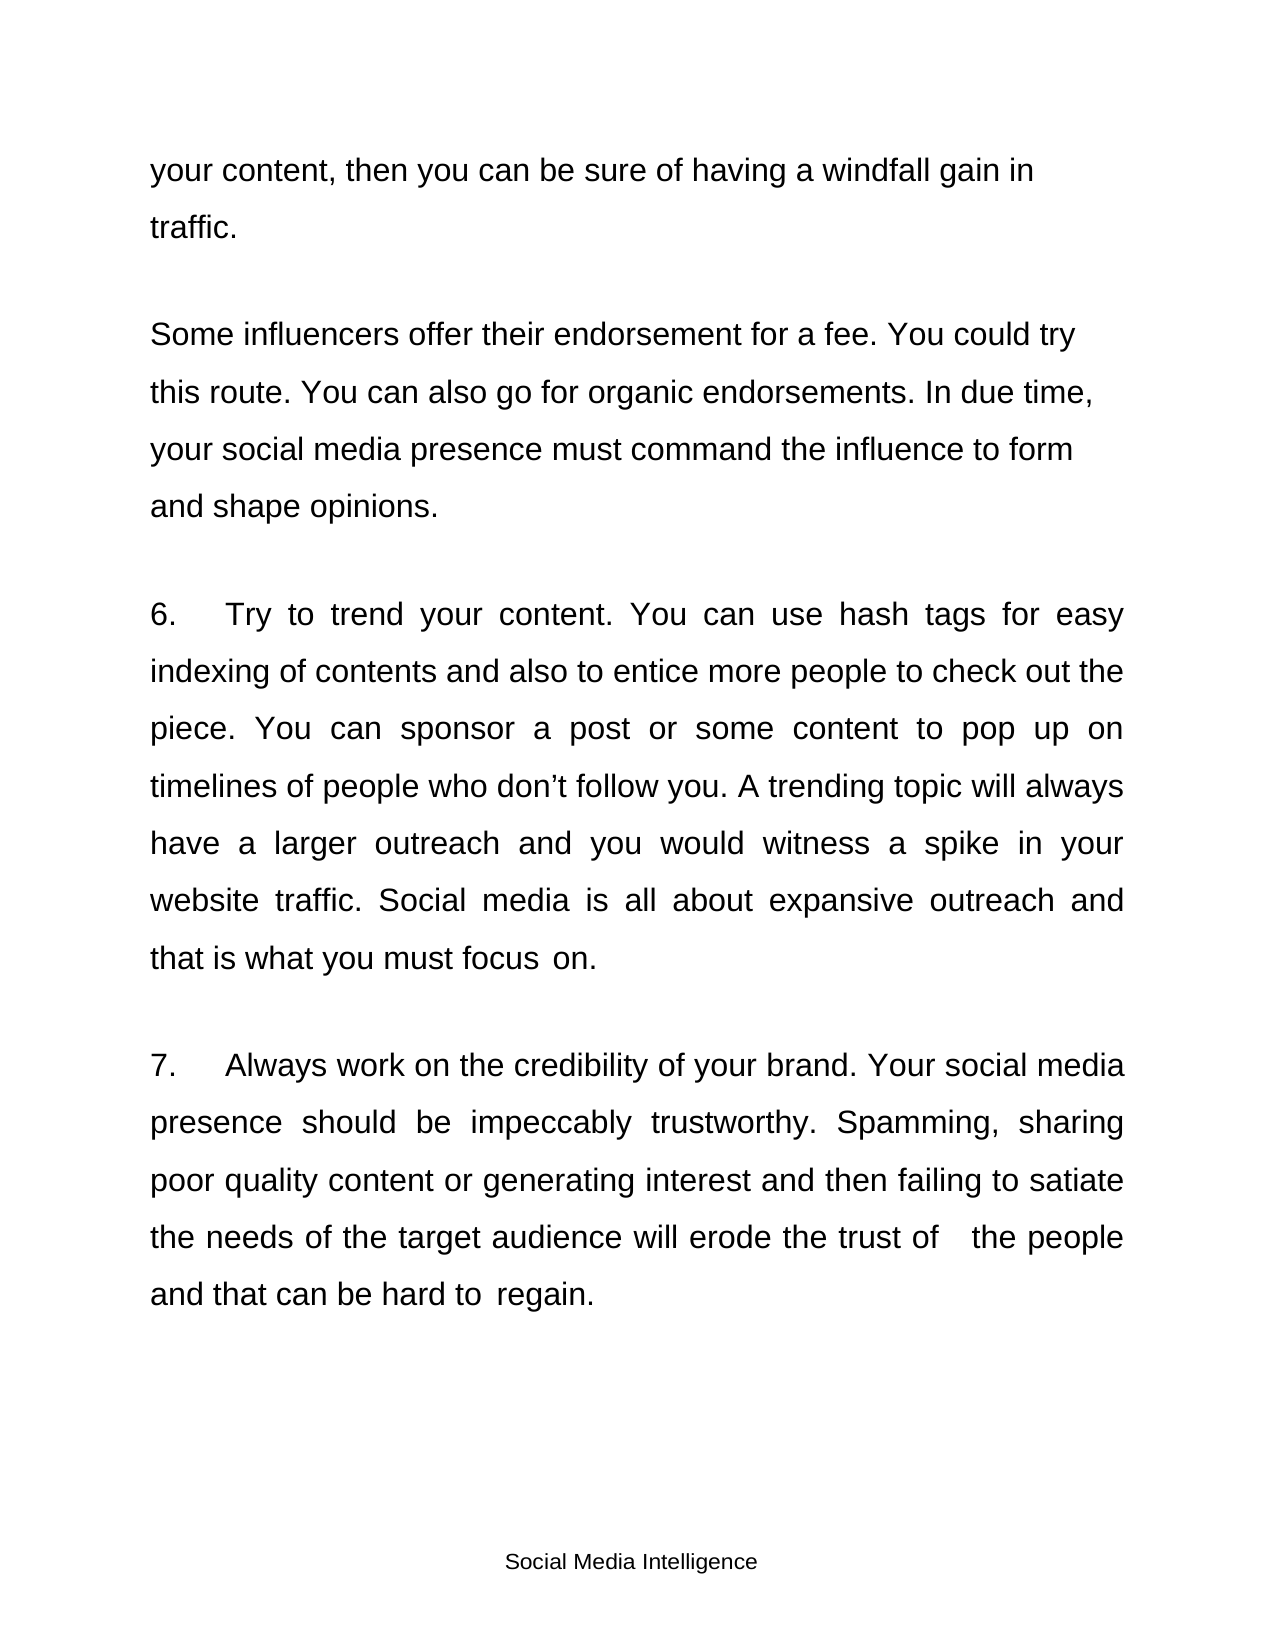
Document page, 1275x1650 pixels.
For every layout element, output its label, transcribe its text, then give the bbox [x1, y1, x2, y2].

text Some influencers offer their endorsement for a fee. You could try this route. You can also go for organic endorsements. In due time, your social media presence must command the influence to form and shape opinions. [150, 315, 1125, 524]
list Always work on the credibility of your brand. Your social media presence should be impeccably trustworthy. Spamming, sharing poor quality content or generating interest and then failing to satiate the needs of the target audience will erode the trust of the people and that can be hard to regain. [150, 1046, 1126, 1313]
list Try to trend your content. You can use hash tags for easy indexing of contents and also to entice more people to check out the piece. You can sponsor a post or some content to pop up on timelines of people who don’t follow you. A trending topic will always have a larger outreach and you would witness a spike in your website traffic. Social media is all about expansive outreach and that is what you must focus on. [150, 594, 1125, 976]
text your content, then you can be sure of having a windfall gain in traffic. [150, 151, 1125, 245]
